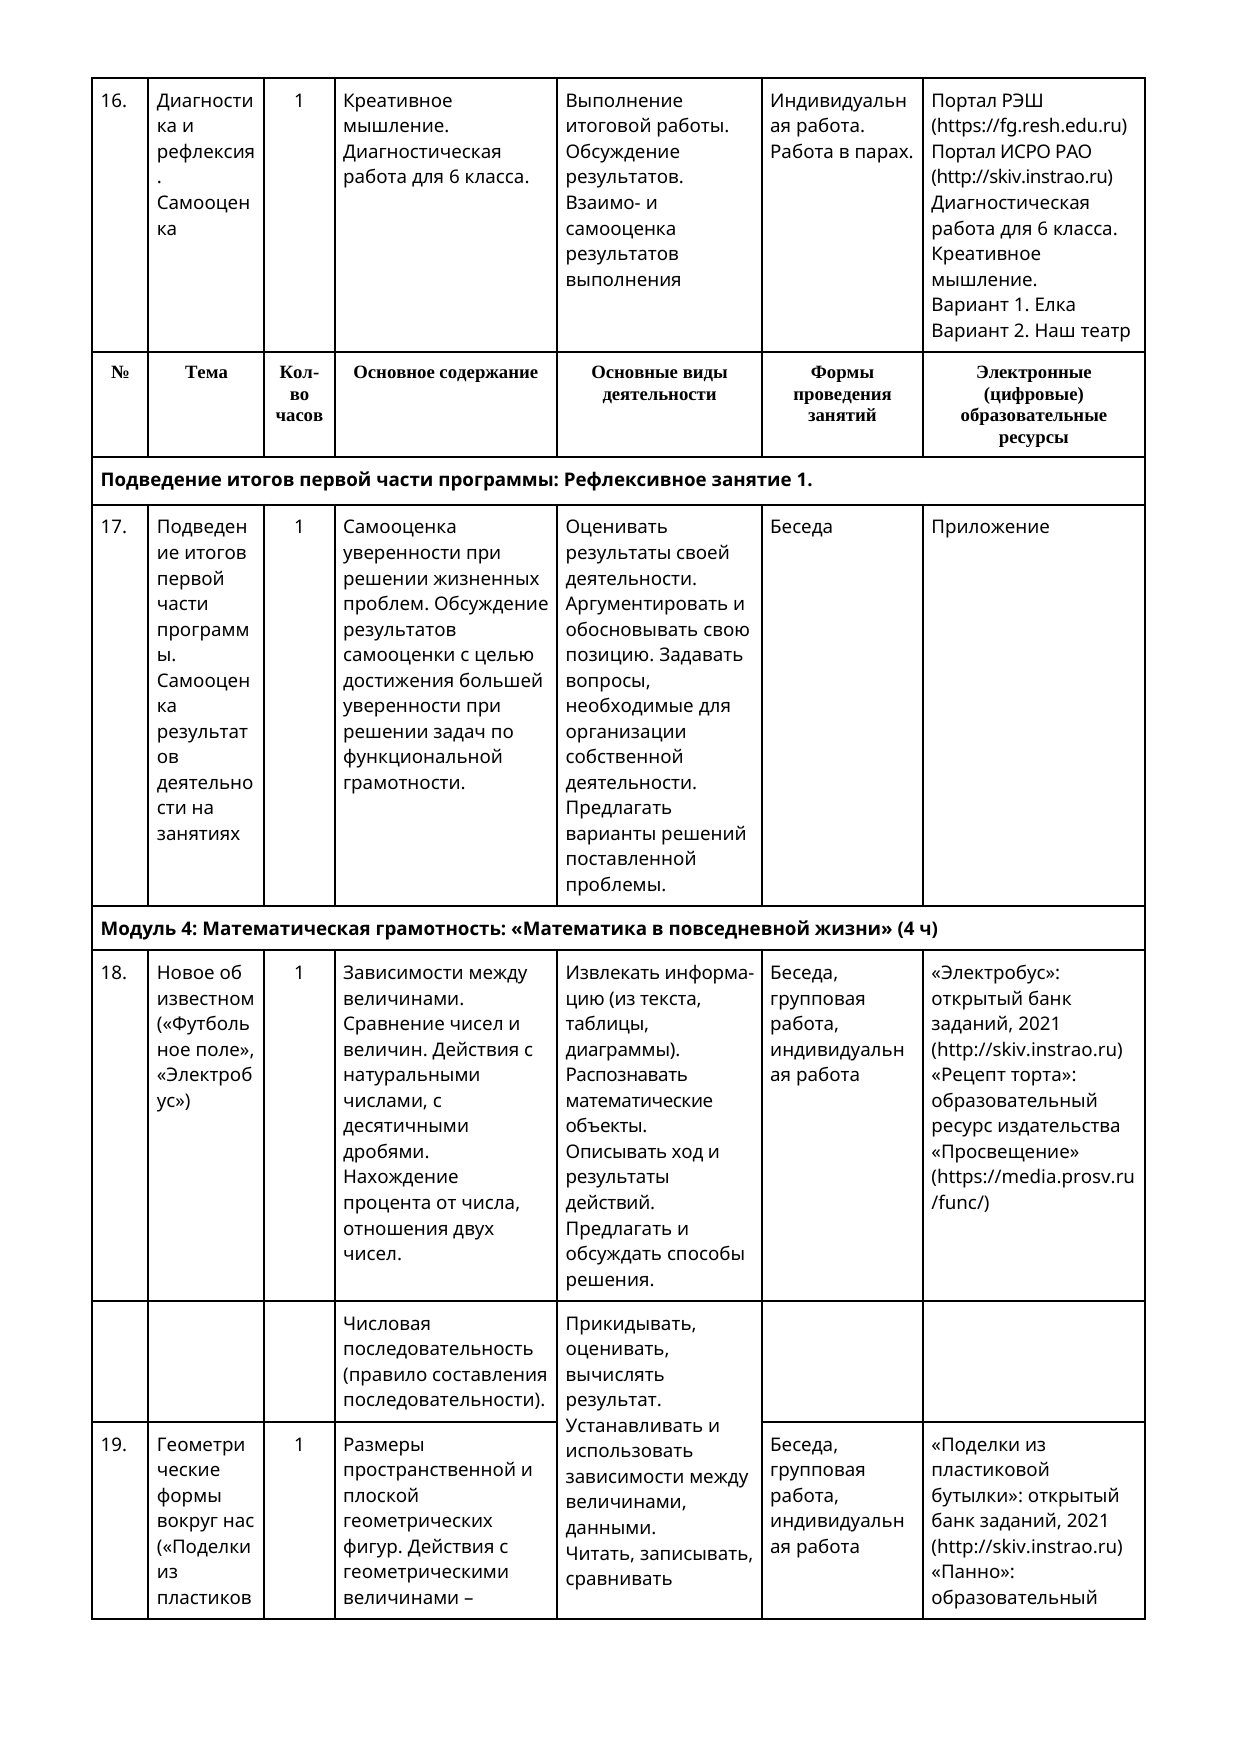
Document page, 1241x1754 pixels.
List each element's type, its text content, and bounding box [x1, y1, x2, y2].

table_cell Индивидуальная работа. Работа в парах. [763, 79, 922, 351]
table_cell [336, 1423, 556, 1618]
table_cell Креативное мышление. Диагностическая работа для 6 класса. [336, 79, 556, 351]
table_cell [763, 1302, 922, 1421]
table_cell Подведение итогов первой части программы. Самооценка результатов деятельности на занятиях [149, 506, 263, 905]
table_cell Формы проведения занятий [763, 353, 922, 456]
table_cell Самооценка уверенности при решении жизненных проблем. Обсуждение результатов самооценки с целью достижения большей уверенности при решении задач по функциональной грамотности. [336, 506, 556, 905]
table_cell [93, 1302, 147, 1421]
table_cell [265, 1302, 334, 1421]
table_cell 17. [93, 506, 147, 905]
table_cell Числовая последовательность (правило составления последовательности). [336, 1302, 556, 1421]
table_cell Основное содержание [336, 353, 556, 456]
table_cell Диагностика и рефлексия. Самооценка [149, 79, 263, 351]
table_cell Зависимости между величинами. Сравнение чисел и величин. Действия с натуральными числами, с десятичными дробями. Нахождение процента от числа, отношения двух чисел. [336, 951, 556, 1300]
table_cell [924, 1302, 1144, 1421]
table_cell Беседа [763, 506, 922, 905]
table_cell 18. [93, 951, 147, 1300]
table_cell [149, 1302, 263, 1421]
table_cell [763, 1423, 922, 1618]
table_cell Оценивать результаты своей деятельности. Аргументировать и обосновывать свою позицию. Задавать вопросы, необходимые для организации собственной деятельности. Предлагать варианты решений поставленной проблемы. [558, 506, 761, 905]
table_cell 1 [265, 1423, 334, 1618]
table_cell Тема [149, 353, 263, 456]
table_cell Новое об известном («Футбольное поле», «Электробус») [149, 951, 263, 1300]
table_cell Модуль 4: Математическая грамотность: «Математика в повседневной жизни» (4 ч) [93, 907, 1144, 949]
table_cell Извлекать информацию (из текста, таблицы, диаграммы). Распознавать математические объекты. Описывать ход и результаты действий. Предлагать и обсуждать способы решения. [558, 951, 761, 1300]
table_cell 1 [265, 951, 334, 1300]
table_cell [149, 1423, 263, 1618]
table_cell Выполнение итоговой работы. Обсуждение результатов. Взаимо- и самооценка результатов выполнения [558, 79, 761, 351]
table_cell 1 [265, 79, 334, 351]
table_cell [924, 1423, 1144, 1618]
table_cell Подведение итогов первой части программы: Рефлексивное занятие 1. [93, 458, 1144, 503]
table_cell Портал РЭШ (https://fg.resh.edu.ru) Портал ИСРО РАО (http://skiv.instrao.ru) Диагностическая работа для 6 класса. Креативное мышление. Вариант 1. Елка Вариант 2. Наш театр [924, 79, 1144, 351]
table_cell 19. [93, 1423, 147, 1618]
table_cell 16. [93, 79, 147, 351]
table_cell 1 [265, 506, 334, 905]
table_cell «Электробус»: открытый банк заданий, 2021 (http://skiv.instrao.ru) «Рецепт торта»: образовательный ресурс издательства «Просвещение» (https://media.prosv.ru/func/) [924, 951, 1144, 1300]
table_cell Кол-во часов [265, 353, 334, 456]
table_cell Основные виды деятельности [558, 353, 761, 456]
table_cell Беседа, групповая работа, индивидуальная работа [763, 951, 922, 1300]
table_cell Электронные (цифровые) образовательные ресурсы [924, 353, 1144, 456]
table_cell Приложение [924, 506, 1144, 905]
table_cell № [93, 353, 147, 456]
table_cell Прикидывать, оценивать, вычислять результат. Устанавливать и использовать зависимости между величинами, данными. Читать, записывать, сравнивать математические объекты (числа, величины, фигуры). Применять правила, свойства (вычислений, нахождения результата). Применять приемы проверки результата. Интерпретировать ответ, данные. Выдвигать и обосновывать гипотезу. Формулировать обобщения и выводы. Распознавать истинные и ложные высказывания об объектах. [558, 1302, 761, 1618]
